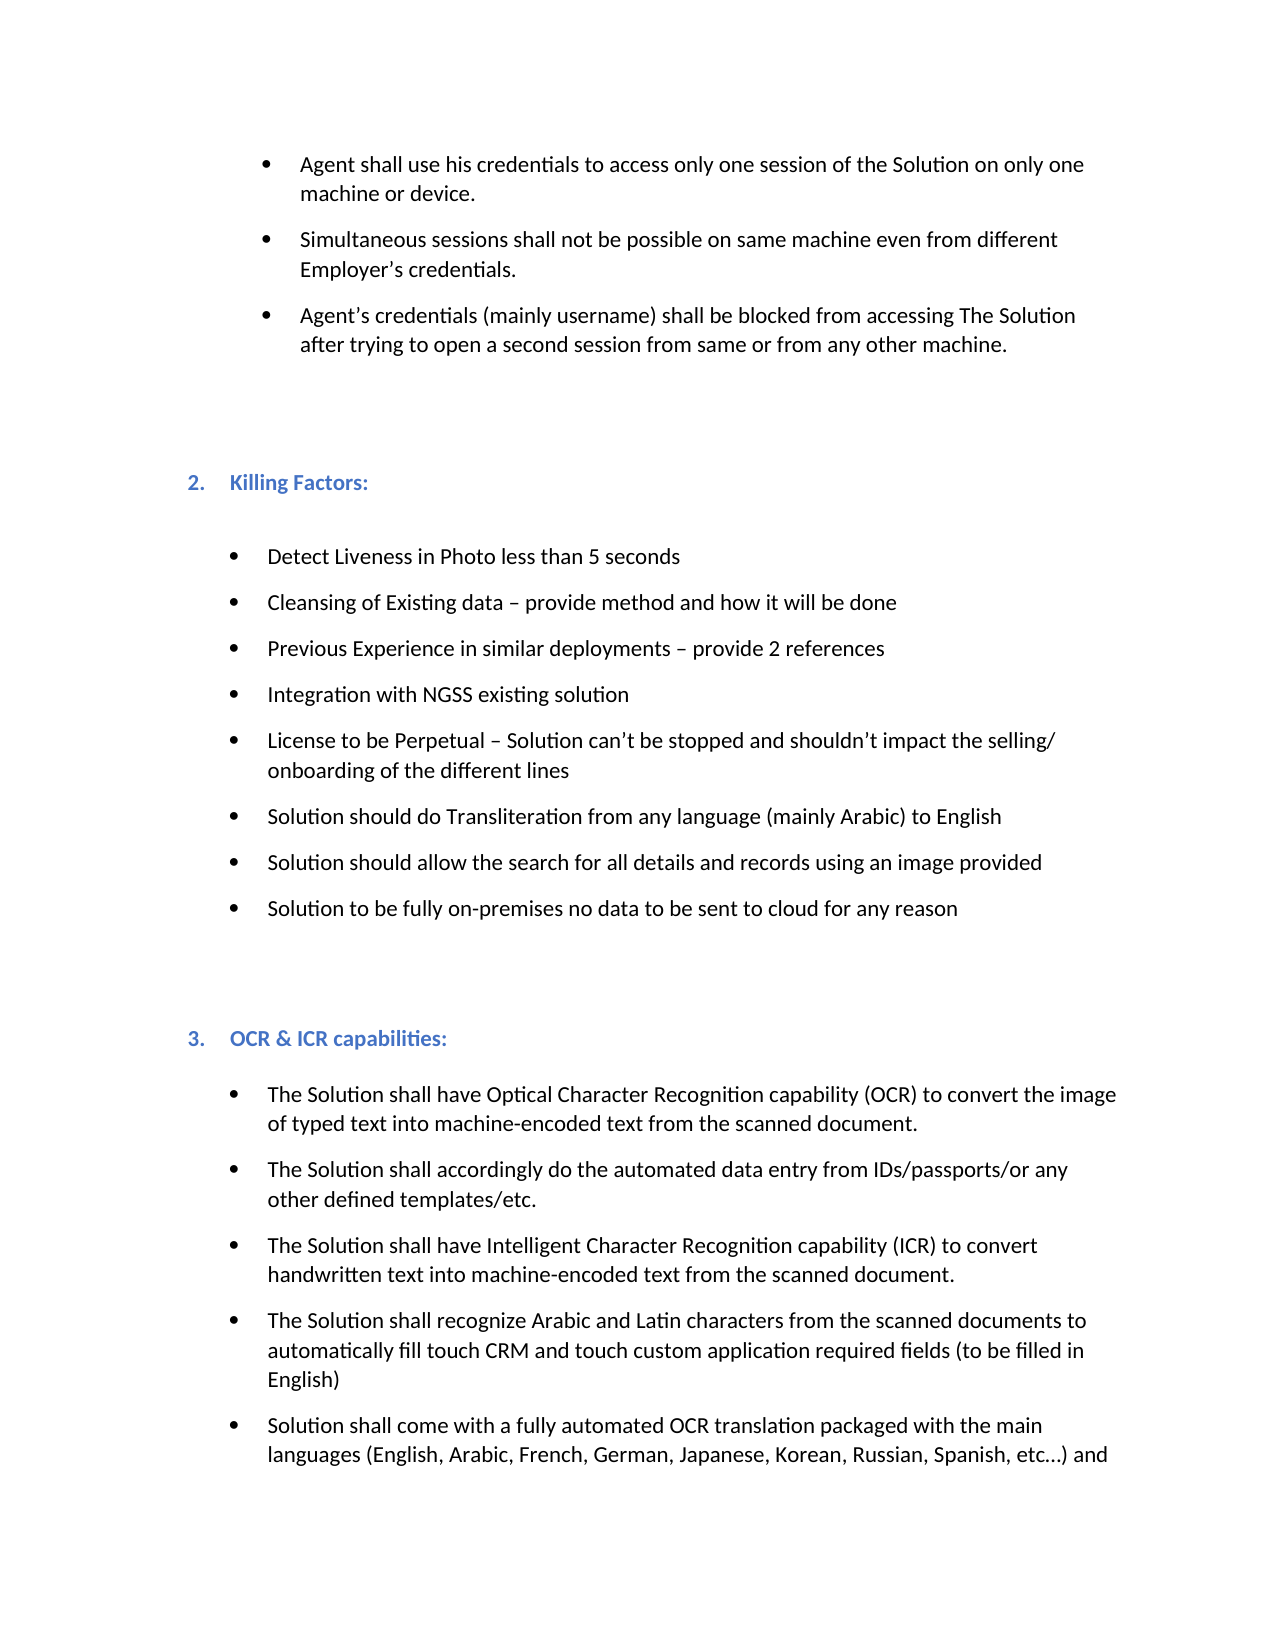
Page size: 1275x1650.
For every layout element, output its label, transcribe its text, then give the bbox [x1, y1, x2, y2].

list Simultaneous sessions shall not be possible on same machine even from different Employer’s credentials. [262, 225, 1125, 283]
list Detect Liveness in Photo less than 5 seconds [230, 542, 1125, 570]
list OCR & ICR capabilities: [187, 1024, 1125, 1052]
list The Solution shall have Optical Character Recognition capability (OCR) to convert the image of typed text into machine-encoded text from the scanned document. [230, 1080, 1125, 1138]
list Agent shall use his credentials to access only one session of the Solution on only one machine or device. [262, 150, 1125, 207]
list Agent’s credentials (mainly username) shall be blocked from accessing The Solution after trying to open a second session from same or from any other machine. [262, 301, 1125, 358]
list Solution should do Transliteration from any language (mainly Arabic) to English [230, 802, 1125, 830]
list Killing Factors: [187, 468, 1125, 496]
list The Solution shall accordingly do the automated data entry from IDs/passports/or any other defined templates/etc. [230, 1156, 1125, 1213]
list Solution to be fully on-premises no data to be sent to cloud for any reason [230, 894, 1125, 922]
list Integration with NGSS existing solution [230, 681, 1125, 708]
list The Solution shall recognize Arabic and Latin characters from the scanned documents to automatically fill touch CRM and touch custom application required fields (to be filled in English) [230, 1306, 1125, 1393]
list The Solution shall have Intelligent Character Recognition capability (ICR) to convert handwritten text into machine-encoded text from the scanned document. [230, 1231, 1125, 1288]
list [230, 1411, 1125, 1469]
list Previous Experience in similar deployments – provide 2 references [230, 634, 1125, 662]
list Solution should allow the search for all details and records using an image provided [230, 848, 1125, 876]
list License to be Perpetual – Solution can’t be stopped and shouldn’t impact the selling/ onboarding of the different lines [230, 727, 1125, 784]
list Cleansing of Existing data – provide method and how it will be done [230, 588, 1125, 616]
